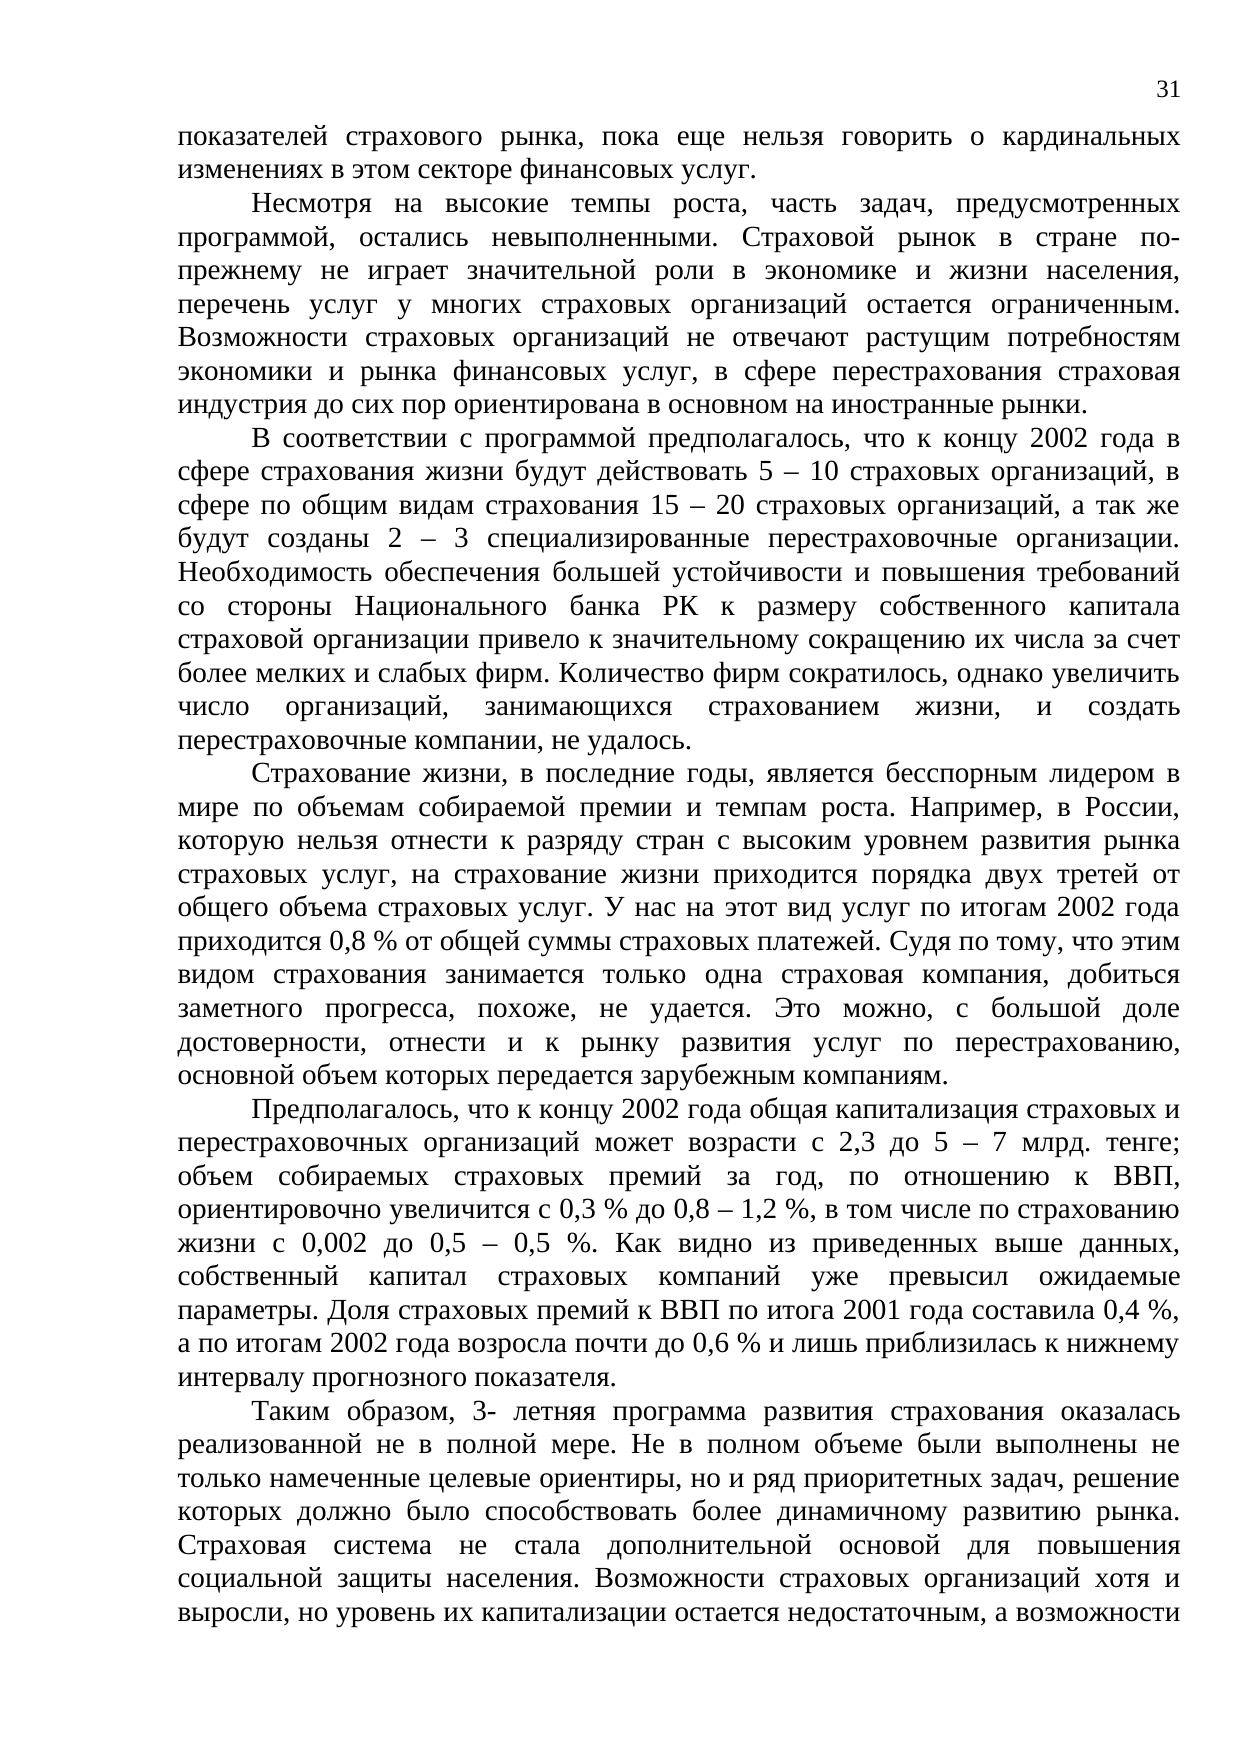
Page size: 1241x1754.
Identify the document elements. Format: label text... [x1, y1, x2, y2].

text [177, 118, 1181, 185]
text Страхование жизни, в последние годы, является бесспорным лидером в мире по объемам собираемой премии и темпам роста. Например, в России, которую нельзя отнести к разряду стран с высоким уровнем развития рынка страховых услуг, на страхование жизни приходится порядка двух третей от общего объема страховых услуг. У нас на этот вид услуг по итогам 2002 года приходится 0,8 % от общей суммы страховых платежей. Судя по тому, что этим видом страхования занимается только одна страховая компания, добиться заметного прогресса, похоже, не удается. Это можно, с большой доле достоверности, отнести и к рынку развития услуг по перестрахованию, основной объем которых передается зарубежным компаниям. [177, 755, 1181, 1091]
text Предполагалось, что к концу 2002 года общая капитализация страховых и перестраховочных организаций может возрасти с 2,3 до 5 – 7 млрд. тенге; объем собираемых страховых премий за год, по отношению к ВВП, ориентировочно увеличится с 0,3 % до 0,8 – 1,2 %, в том числе по страхованию жизни с 0,002 до 0,5 – 0,5 %. Как видно из приведенных выше данных, собственный капитал страховых компаний уже превысил ожидаемые параметры. Доля страховых премий к ВВП по итога 2001 года составила 0,4 %, а по итогам 2002 года возросла почти до 0,6 % и лишь приблизилась к нижнему интервалу прогнозного показателя. [177, 1091, 1181, 1393]
text В соответствии с программой предполагалось, что к концу 2002 года в сфере страхования жизни будут действовать 5 – 10 страховых организаций, в сфере по общим видам страхования 15 – 20 страховых организаций, а так же будут созданы 2 – 3 специализированные перестраховочные организации. Необходимость обеспечения большей устойчивости и повышения требований со стороны Национального банка РК к размеру собственного капитала страховой организации привело к значительному сокращению их числа за счет более мелких и слабых фирм. Количество фирм сократилось, однако увеличить число организаций, занимающихся страхованием жизни, и создать перестраховочные компании, не удалось. [177, 420, 1181, 755]
text Несмотря на высокие темпы роста, часть задач, предусмотренных программой, остались невыполненными. Страховой рынок в стране по-прежнему не играет значительной роли в экономике и жизни населения, перечень услуг у многих страховых организаций остается ограниченным. Возможности страховых организаций не отвечают растущим потребностям экономики и рынка финансовых услуг, в сфере перестрахования страховая индустрия до сих пор ориентирована в основном на иностранные рынки. [177, 185, 1181, 420]
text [177, 1393, 1181, 1627]
